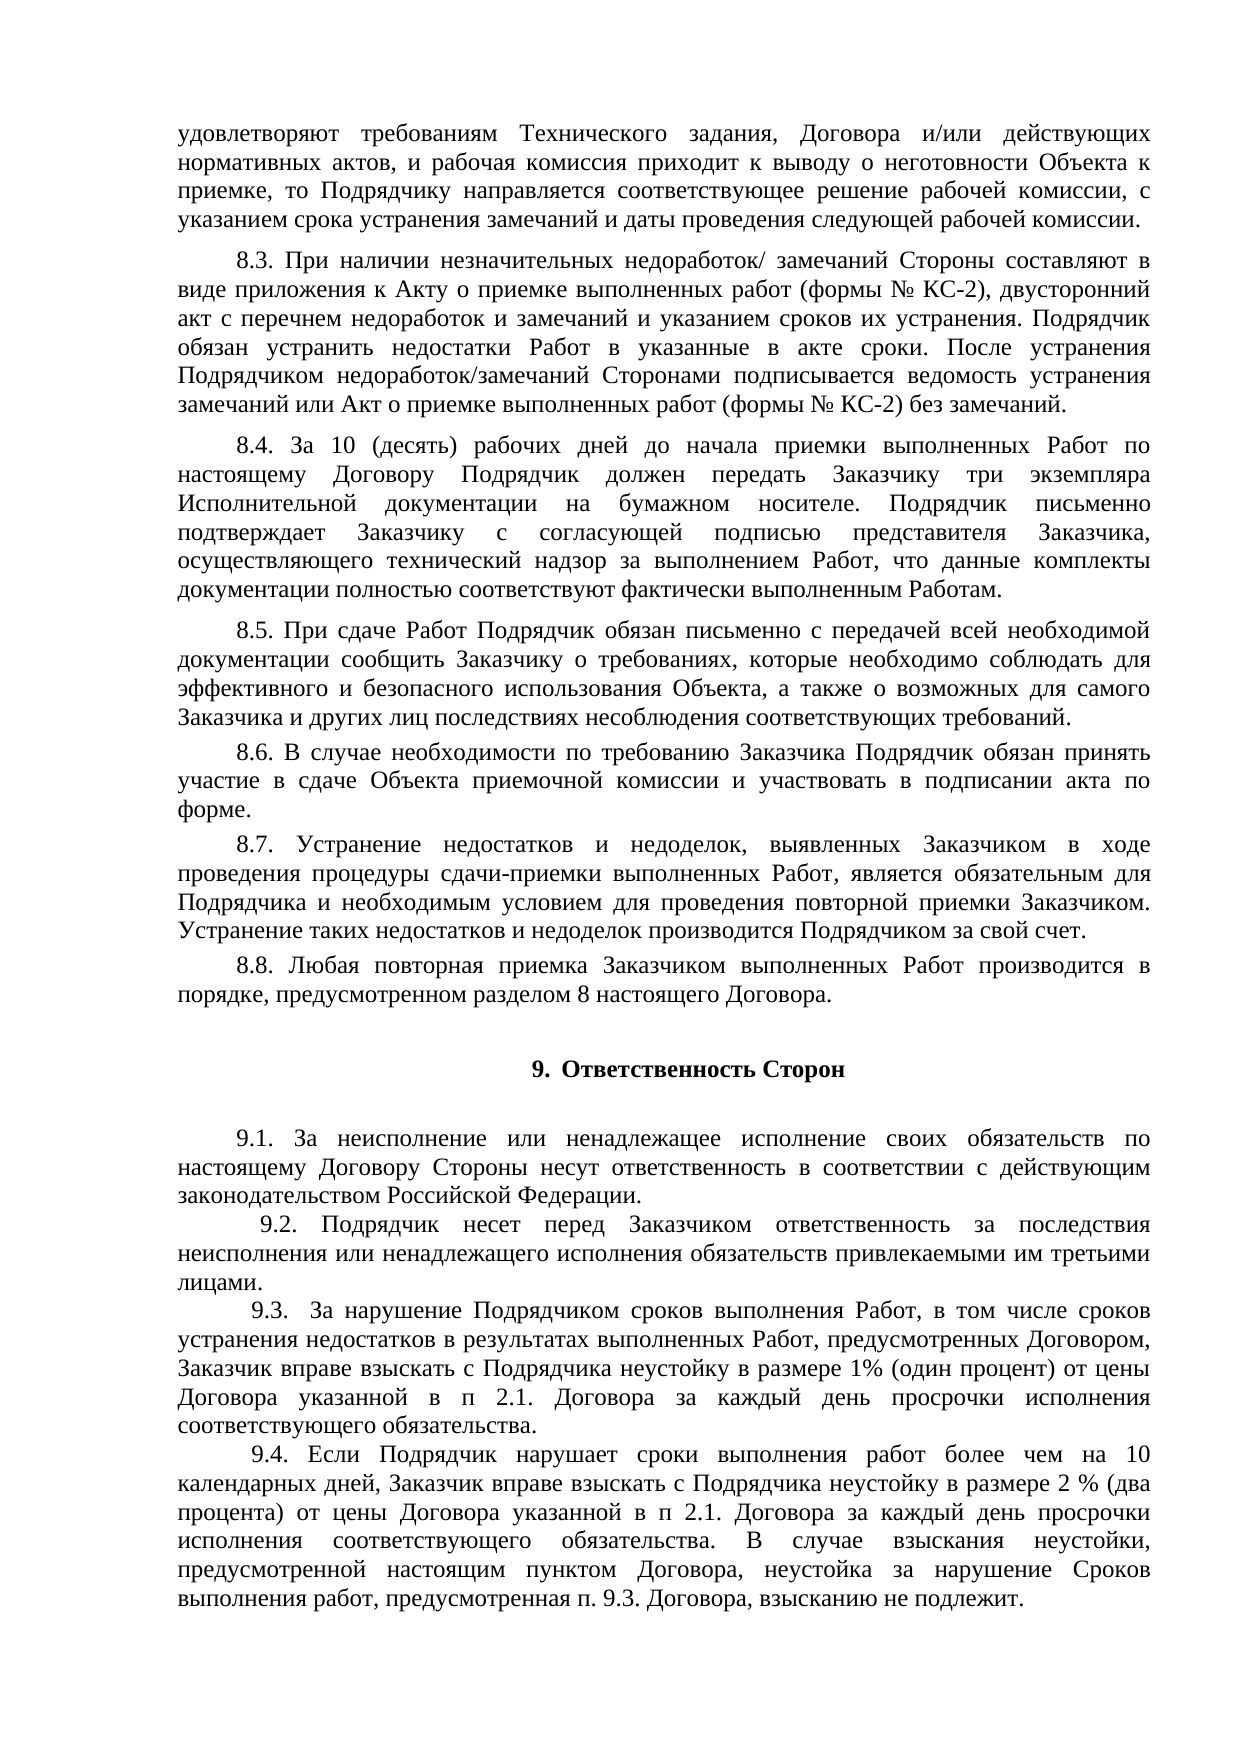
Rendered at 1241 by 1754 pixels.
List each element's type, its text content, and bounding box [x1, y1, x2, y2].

text 8.4. За 10 (десять) рабочих дней до начала приемки выполненных Работ по настоящему Договору Подрядчик должен передать Заказчику три экземпляра Исполнительной документации на бумажном носителе. Подрядчик письменно подтверждает Заказчику с согласующей подписью представителя Заказчика, осуществляющего технический надзор за выполнением Работ, что данные комплекты документации полностью соответствуют фактически выполненным Работам. [177, 431, 1152, 603]
text 8.5. При сдаче Работ Подрядчик обязан письменно с передачей всей необходимой документации сообщить Заказчику о требованиях, которые необходимо соблюдать для эффективного и безопасного использования Объекта, а также о возможных для самого Заказчика и других лиц последствиях несоблюдения соответствующих требований. [177, 616, 1152, 731]
text 8.7. Устранение недостатков и недоделок, выявленных Заказчиком в ходе проведения процедуры сдачи-приемки выполненных Работ, является обязательным для Подрядчика и необходимым условием для проведения повторной приемки Заказчиком. Устранение таких недостатков и недоделок производится Подрядчиком за свой счет. [177, 829, 1152, 944]
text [177, 118, 1152, 233]
text 9.4. Если Подрядчик нарушает сроки выполнения работ более чем на 10 календарных дней, Заказчик вправе взыскать с Подрядчика неустойку в размере 2 % (два процента) от цены Договора указанной в п 2.1. Договора за каждый день просрочки исполнения соответствующего обязательства. В случае взыскания неустойки, предусмотренной настоящим пунктом Договора, неустойка за нарушение Сроков выполнения работ, предусмотренная п. 9.3. Договора, взысканию не подлежит. [177, 1439, 1152, 1612]
text 8.3. При наличии незначительных недоработок/ замечаний Стороны составляют в виде приложения к Акту о приемке выполненных работ (формы № КС-2), двусторонний акт с перечнем недоработок и замечаний и указанием сроков их устранения. Подрядчик обязан устранить недостатки Работ в указанные в акте сроки. После устранения Подрядчиком недоработок/замечаний Сторонами подписывается ведомость устранения замечаний или Акт о приемке выполненных работ (формы № КС-2) без замечаний. [177, 246, 1152, 418]
text 9.1. За неисполнение или ненадлежащее исполнение своих обязательств по настоящему Договору Стороны несут ответственность в соответствии с действующим законодательством Российской Федерации. [177, 1123, 1152, 1209]
text 8.8. Любая повторная приемка Заказчиком выполненных Работ производится в порядке, предусмотренном разделом 8 настоящего Договора. [177, 951, 1152, 1008]
text 8.6. В случае необходимости по требованию Заказчика Подрядчик обязан принять участие в сдаче Объекта приемочной комиссии и участвовать в подписании акта по форме. [177, 737, 1152, 823]
text 9.3. За нарушение Подрядчиком сроков выполнения Работ, в том числе сроков устранения недостатков в результатах выполненных Работ, предусмотренных Договором, Заказчик вправе взыскать с Подрядчика неустойку в размере 1% (один процент) от цены Договора указанной в п 2.1. Договора за каждый день просрочки исполнения соответствующего обязательства. [177, 1296, 1152, 1439]
list Ответственность Сторон [532, 1054, 1152, 1083]
text 9.2. Подрядчик несет перед Заказчиком ответственность за последствия неисполнения или ненадлежащего исполнения обязательств привлекаемыми им третьими лицами. [177, 1209, 1152, 1296]
